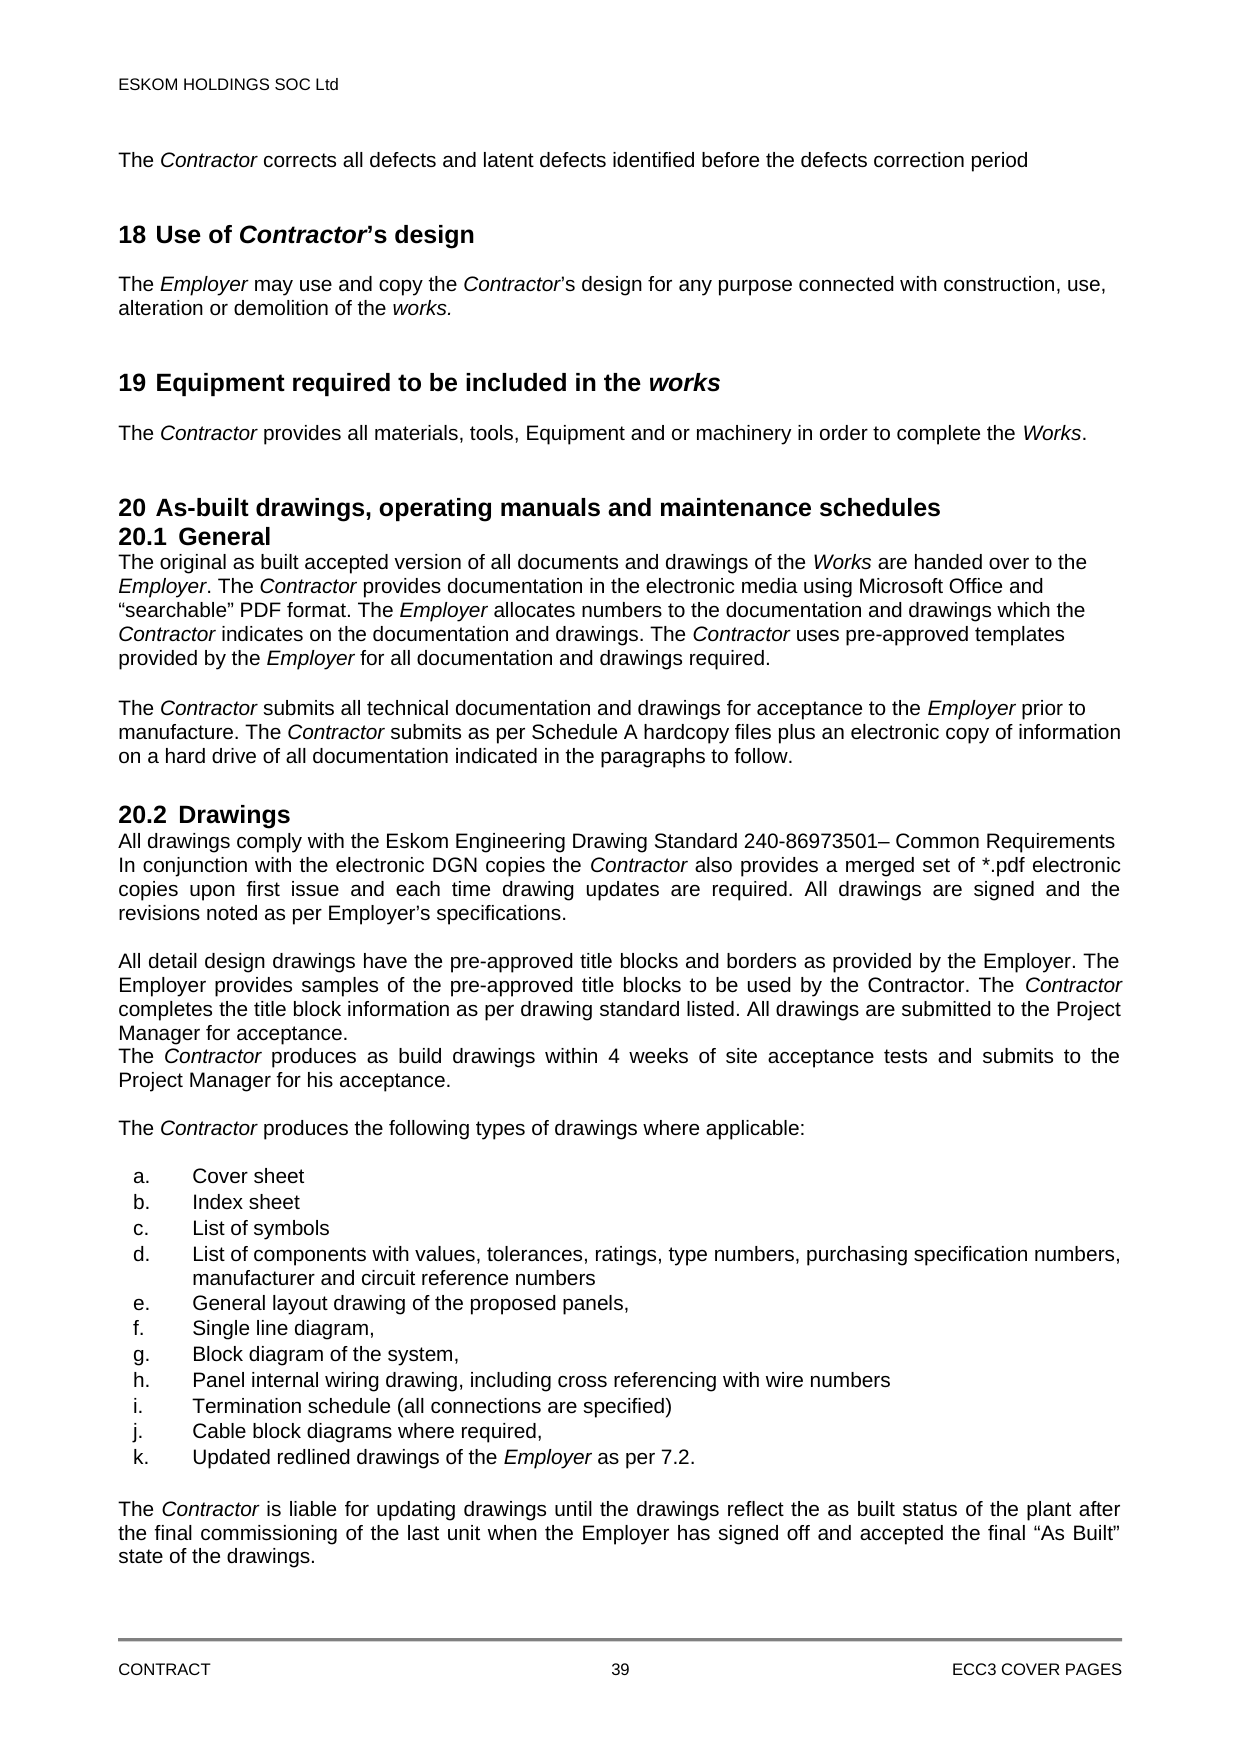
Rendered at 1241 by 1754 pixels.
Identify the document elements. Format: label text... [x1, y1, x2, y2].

list General layout drawing of the proposed panels, [133, 1291, 1122, 1314]
list Block diagram of the system, [133, 1342, 1122, 1366]
list Panel internal wiring drawing, including cross referencing with wire numbers [133, 1368, 1122, 1392]
text The Contractor provides all materials, tools, Equipment and or machinery in order to complete the Works. [118, 421, 1122, 445]
list List of symbols [133, 1216, 1122, 1239]
subtitle General [118, 521, 1122, 550]
text All drawings comply with the Eskom Engineering Drawing Standard 240-86973501– Common Requirements [118, 829, 1122, 853]
list Single line diagram, [133, 1316, 1122, 1340]
list Cable block diagrams where required, [133, 1419, 1122, 1443]
list Termination schedule (all connections are specified) [133, 1393, 1122, 1417]
text The Contractor produces the following types of drawings where applicable: [118, 1116, 1122, 1140]
text The Employer may use and copy the Contractor’s design for any purpose connected with construction, use, alteration or demolition of the works. [118, 272, 1122, 320]
list List of components with values, tolerances, ratings, type numbers, purchasing specification numbers, manufacturer and circuit reference numbers [133, 1241, 1122, 1290]
text The Contractor corrects all defects and latent defects identified before the defects correction period [118, 148, 1122, 172]
list Updated redlined drawings of the Employer as per 7.2. [133, 1445, 1122, 1469]
subtitle Equipment required to be included in the works [118, 368, 1122, 397]
text All detail design drawings have the pre-approved title blocks and borders as provided by the Employer. The Employer provides samples of the pre-approved title blocks to be used by the Contractor. The Contractor completes the title block information as per drawing standard listed. All drawings are submitted to the Project Manager for acceptance. [118, 948, 1122, 1044]
subtitle Drawings [118, 800, 1122, 829]
text The original as built accepted version of all documents and drawings of the Works are handed over to the Employer. The Contractor provides documentation in the electronic media using Microsoft Office and “searchable” PDF format. The Employer allocates numbers to the documentation and drawings which the Contractor indicates on the documentation and drawings. The Contractor uses pre-approved templates provided by the Employer for all documentation and drawings required. [118, 550, 1122, 670]
text In conjunction with the electronic DGN copies the Contractor also provides a merged set of *.pdf electronic copies upon first issue and each time drawing updates are required. All drawings are signed and the revisions noted as per Employer’s specifications. [118, 853, 1122, 924]
subtitle As-built drawings, operating manuals and maintenance schedules [118, 493, 1122, 521]
text The Contractor produces as build drawings within 4 weeks of site acceptance tests and submits to the Project Manager for his acceptance. [118, 1044, 1122, 1092]
list Cover sheet [133, 1164, 1122, 1188]
text The Contractor is liable for updating drawings until the drawings reflect the as built status of the plant after the final commissioning of the last unit when the Employer has signed off and accepted the final “As Built” state of the drawings. [118, 1496, 1122, 1568]
list Index sheet [133, 1190, 1122, 1214]
subtitle Use of Contractor’s design [118, 219, 1122, 248]
text The Contractor submits all technical documentation and drawings for acceptance to the Employer prior to manufacture. The Contractor submits as per Schedule A hardcopy files plus an electronic copy of information on a hard drive of all documentation indicated in the paragraphs to follow. [118, 696, 1122, 768]
